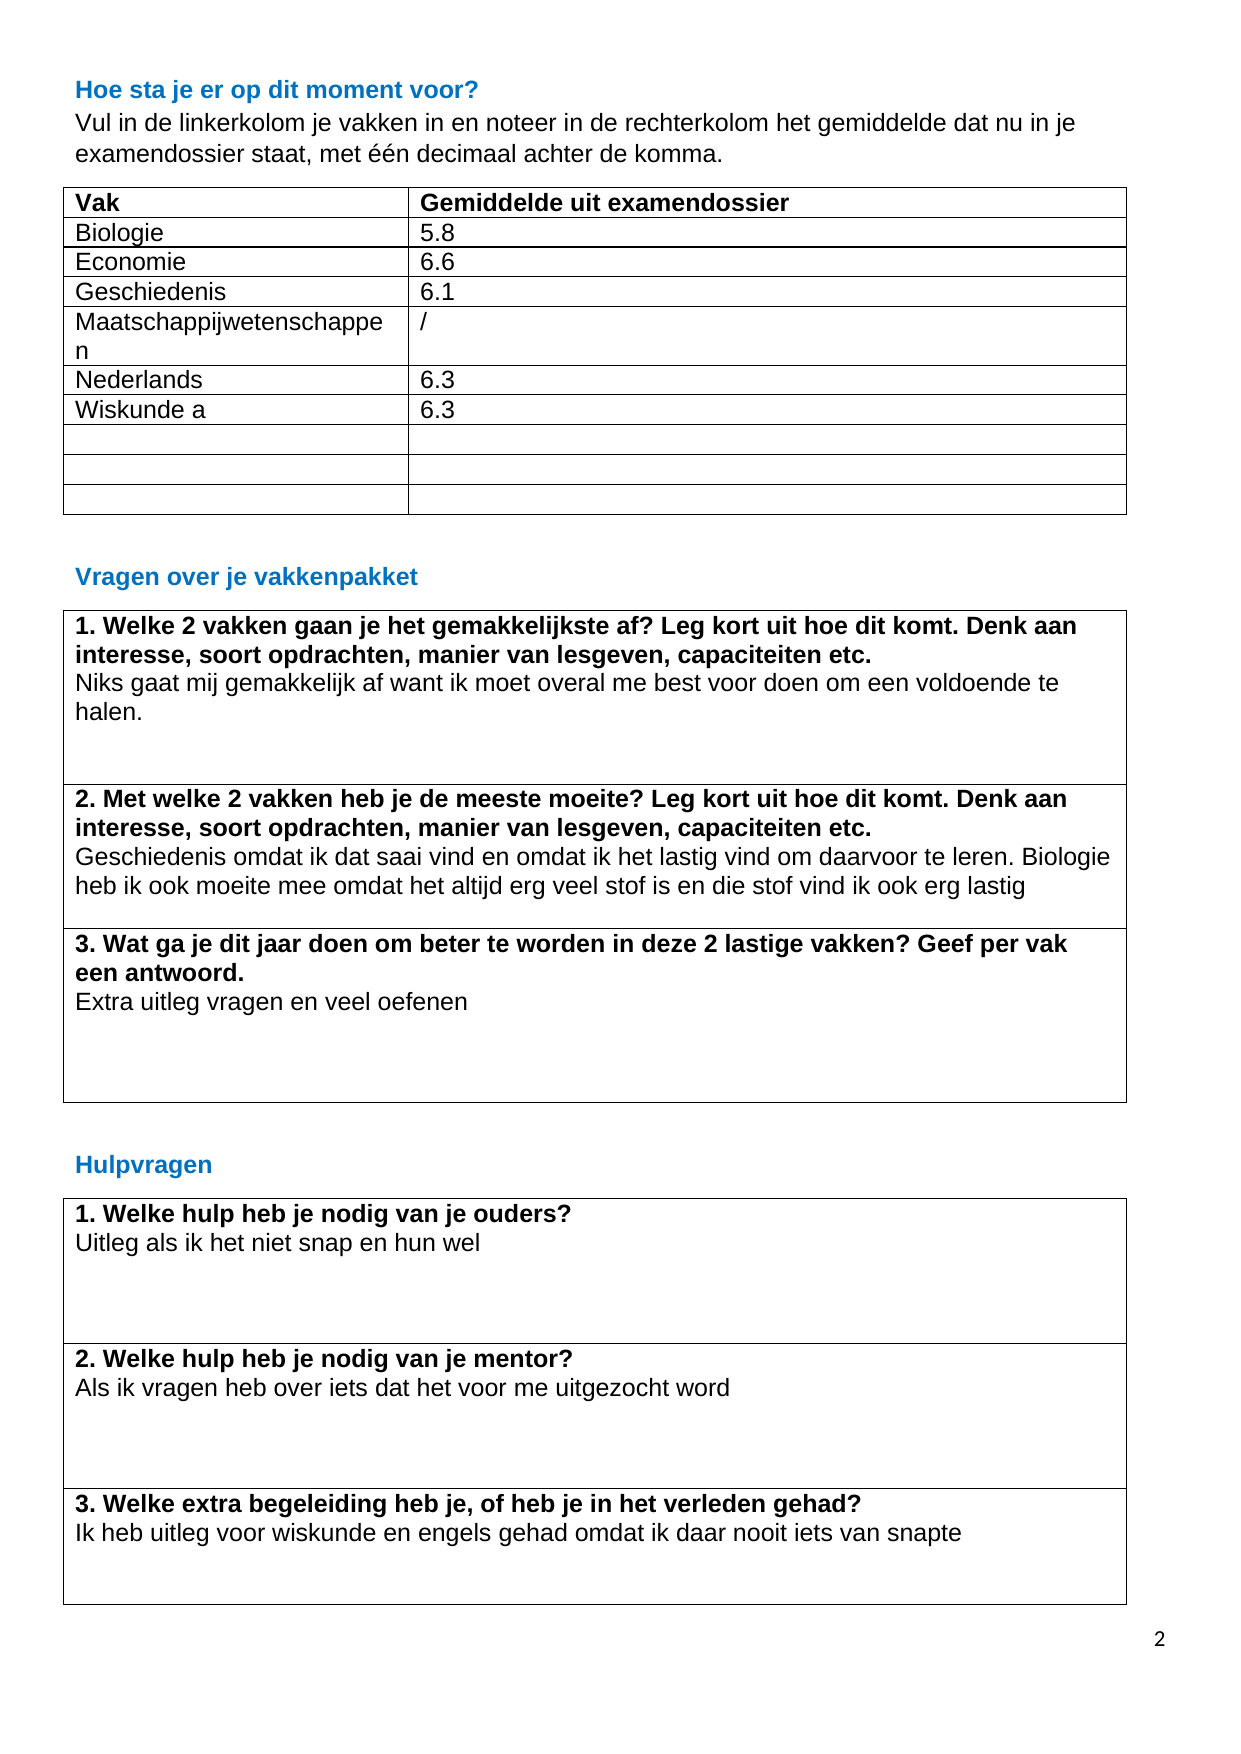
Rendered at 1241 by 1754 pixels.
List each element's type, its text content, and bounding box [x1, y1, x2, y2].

table_header Vak [64, 188, 408, 217]
table_cell 6.1 [409, 277, 1126, 306]
table_cell Nederlands [64, 366, 408, 394]
table_cell Economie [64, 248, 408, 276]
table_cell [64, 485, 408, 513]
table_cell Wiskunde a [64, 395, 408, 424]
table_cell 5.8 [409, 218, 1126, 246]
table_cell / [409, 307, 1126, 364]
table_cell 3. Wat ga je dit jaar doen om beter te worden in deze 2 lastige vakken? Geef per vak een antwoord. Extra uitleg vragen en veel oefenen [64, 929, 1126, 1102]
table_cell 2. Welke hulp heb je nodig van je mentor? Als ik vragen heb over iets dat het voor me uitgezocht word [64, 1344, 1126, 1488]
table_cell [64, 425, 408, 454]
table_cell 6.3 [409, 395, 1126, 424]
table_header Gemiddelde uit examendossier [409, 188, 1126, 217]
table_cell Biologie [64, 218, 408, 246]
table_cell [409, 485, 1126, 513]
table_cell 6.3 [409, 366, 1126, 394]
table_cell Maatschappijwetenschappen [64, 307, 408, 364]
table_header 1. Welke hulp heb je nodig van je ouders? Uitleg als ik het niet snap en hun wel [64, 1199, 1126, 1343]
text Vragen over je vakkenpakket [75, 562, 1165, 591]
text Vul in de linkerkolom je vakken in en noteer in de rechterkolom het gemiddelde dat nu in je examendossier staat, met één decimaal achter de komma. [75, 108, 1165, 168]
text Hulpvragen [75, 1151, 1165, 1179]
table_cell 2. Met welke 2 vakken heb je de meeste moeite? Leg kort uit hoe dit komt. Denk aan interesse, soort opdrachten, manier van lesgeven, capaciteiten etc. Geschiedenis omdat ik dat saai vind en omdat ik het lastig vind om daarvoor te leren. Biologie heb ik ook moeite mee omdat het altijd erg veel stof is en die stof vind ik ook erg lastig [64, 785, 1126, 928]
table_cell 6.6 [409, 248, 1126, 276]
table_cell [64, 455, 408, 484]
table_cell Geschiedenis [64, 277, 408, 306]
table_cell [409, 425, 1126, 454]
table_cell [64, 1489, 1126, 1604]
subtitle Hoe sta je er op dit moment voor? [75, 75, 1165, 104]
table_cell [409, 455, 1126, 484]
table_header 1. Welke 2 vakken gaan je het gemakkelijkste af? Leg kort uit hoe dit komt. Denk aan interesse, soort opdrachten, manier van lesgeven, capaciteiten etc. Niks gaat mij gemakkelijk af want ik moet overal me best voor doen om een voldoende te halen. [64, 611, 1126, 783]
